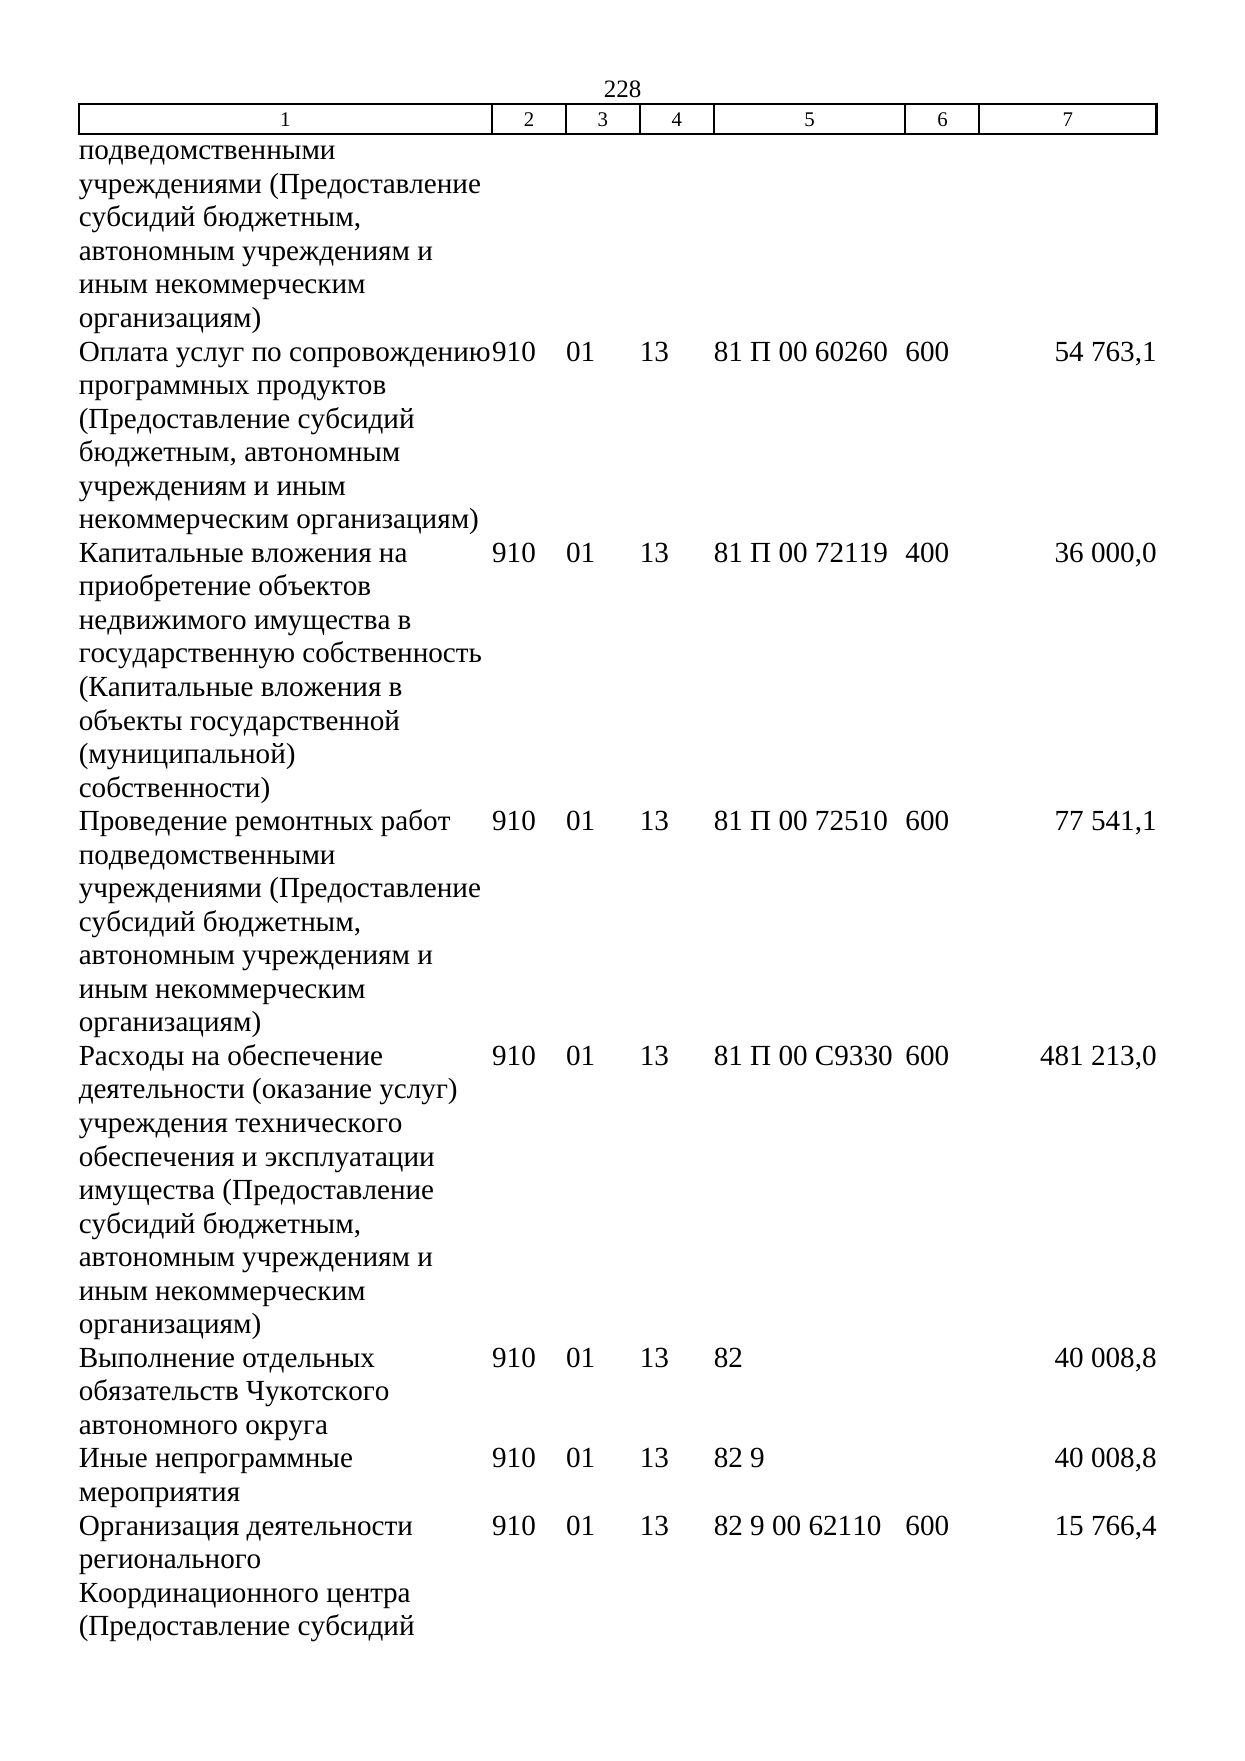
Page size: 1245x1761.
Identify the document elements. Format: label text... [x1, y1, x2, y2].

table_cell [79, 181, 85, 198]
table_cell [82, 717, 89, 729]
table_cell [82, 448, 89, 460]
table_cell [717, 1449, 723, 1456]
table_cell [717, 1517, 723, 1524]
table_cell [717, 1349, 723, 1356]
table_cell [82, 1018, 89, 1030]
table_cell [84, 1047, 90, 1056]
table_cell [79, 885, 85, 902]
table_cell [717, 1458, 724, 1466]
table_header 1 [80, 105, 491, 132]
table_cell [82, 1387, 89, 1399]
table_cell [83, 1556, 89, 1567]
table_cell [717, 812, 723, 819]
table_header 6 [906, 105, 978, 132]
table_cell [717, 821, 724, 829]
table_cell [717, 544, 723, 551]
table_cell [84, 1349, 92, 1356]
table_header 3 [567, 105, 639, 132]
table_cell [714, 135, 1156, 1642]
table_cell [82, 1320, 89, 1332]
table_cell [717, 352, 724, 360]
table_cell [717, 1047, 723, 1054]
table_header 7 [980, 105, 1155, 132]
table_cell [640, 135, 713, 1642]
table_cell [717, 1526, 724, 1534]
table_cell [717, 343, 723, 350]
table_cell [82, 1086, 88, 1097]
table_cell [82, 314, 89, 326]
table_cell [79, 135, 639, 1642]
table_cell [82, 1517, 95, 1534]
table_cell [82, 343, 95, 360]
table_header 4 [641, 105, 713, 132]
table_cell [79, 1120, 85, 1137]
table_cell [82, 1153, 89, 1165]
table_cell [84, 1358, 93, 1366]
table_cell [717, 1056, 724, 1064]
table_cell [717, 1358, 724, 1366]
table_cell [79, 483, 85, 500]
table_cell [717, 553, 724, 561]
table_header 2 [493, 105, 565, 132]
table_header 5 [715, 105, 904, 132]
